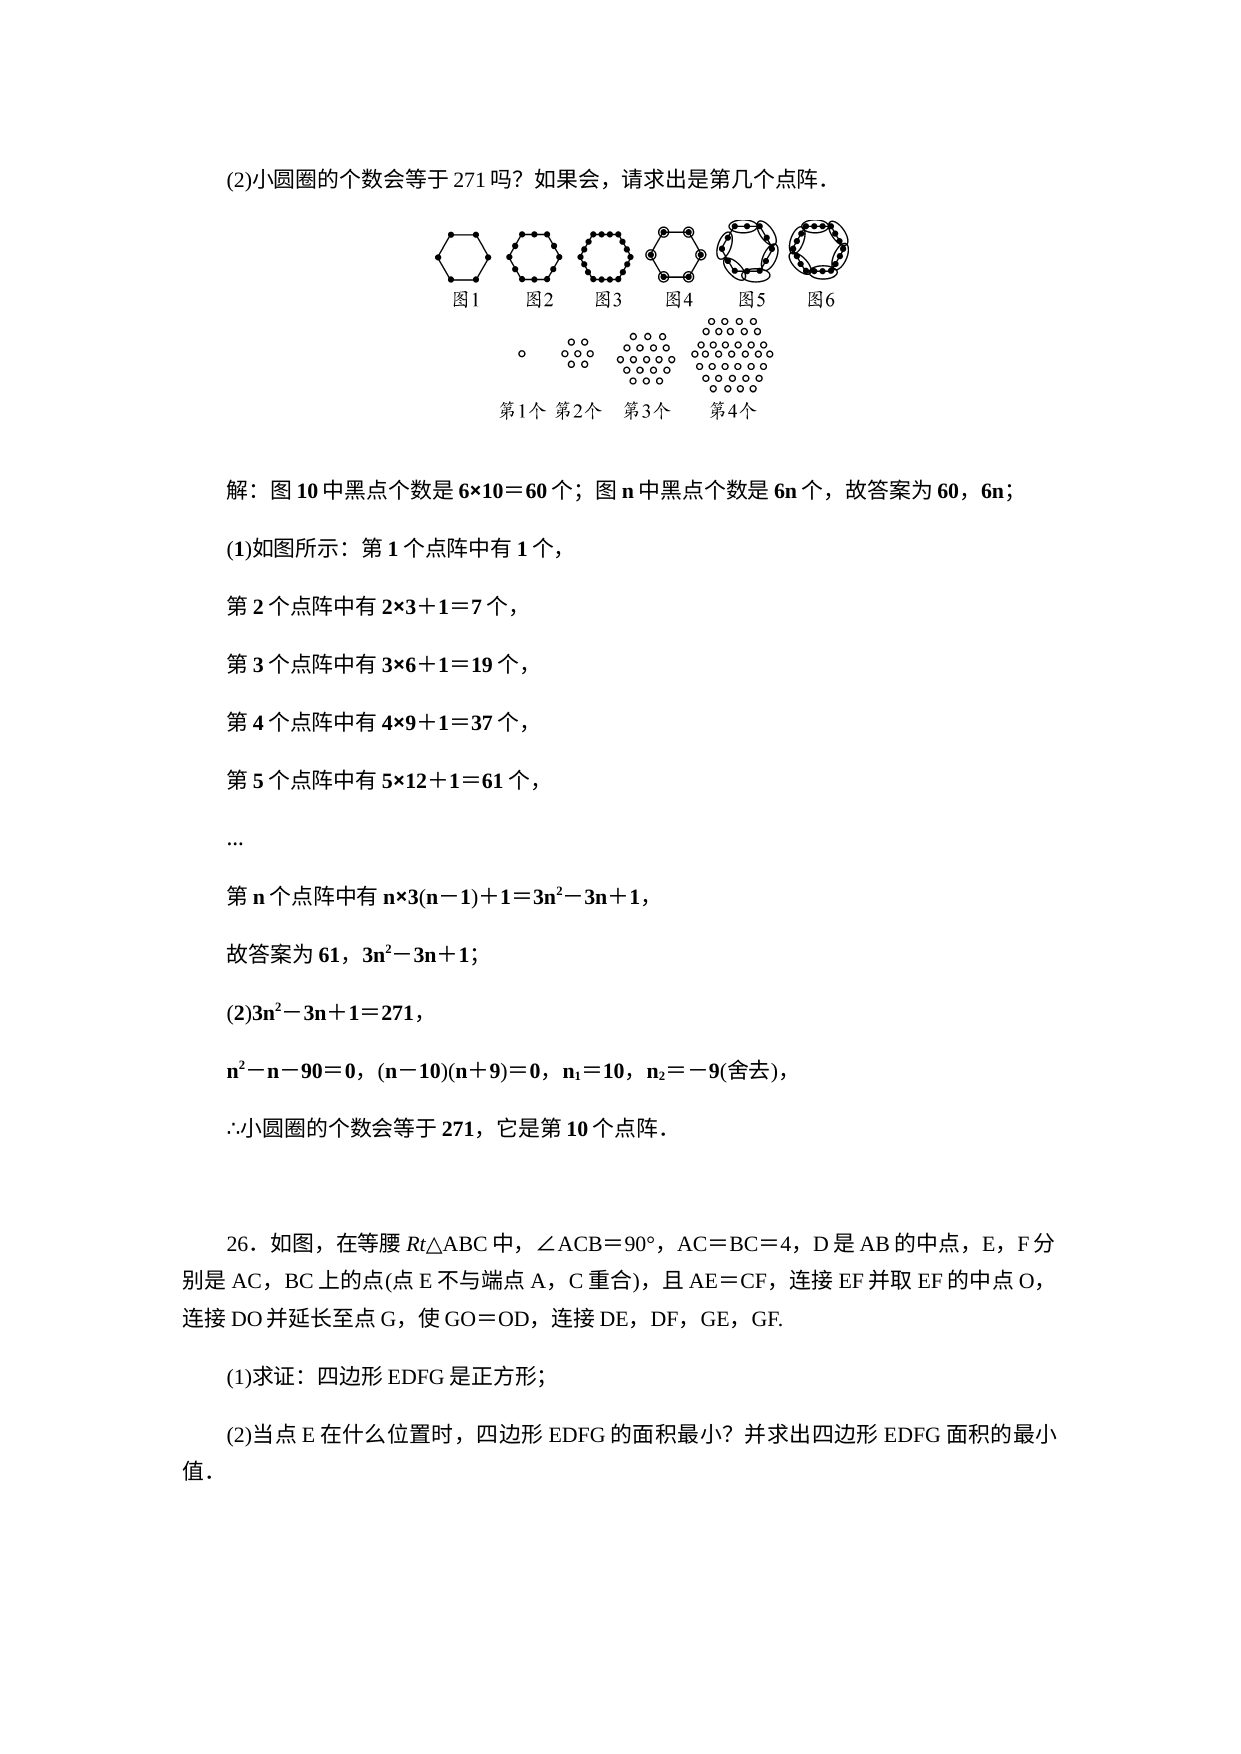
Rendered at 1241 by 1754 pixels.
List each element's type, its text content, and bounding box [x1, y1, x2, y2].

text (2)3n2－3n＋1＝271， [183, 994, 1058, 1027]
text 第2个点阵中有2×3＋1＝7个， [183, 589, 1058, 621]
text ∴小圆圈的个数会等于271，它是第10个点阵． [183, 1111, 1058, 1143]
text (2)小圆圈的个数会等于271吗？如果会，请求出是第几个点阵． [183, 162, 1058, 194]
text (1)求证：四边形EDFG是正方形； [183, 1358, 1058, 1391]
text 第n个点阵中有n×3(n－1)＋1＝3n2－3n＋1， [183, 878, 1058, 911]
text 第3个点阵中有3×6＋1＝19个， [183, 647, 1058, 679]
text 解：图10中黑点个数是6×10＝60个；图n中黑点个数是6n个，故答案为60，6n； [183, 473, 1058, 505]
text (2)当点E在什么位置时，四边形EDFG的面积最小？并求出四边形EDFG面积的最小值． [183, 1416, 1058, 1486]
text 26．如图，在等腰Rt△ABC中，∠ACB＝90°，AC＝BC＝4，D是AB的中点，E，F分别是AC，BC上的点(点E不与端点A，C重合)，且AE＝CF，连接EF并取EF的中点O，连接DO并延长至点G，使GO＝OD，连接DE，DF，GE，GF. [183, 1226, 1058, 1333]
text 故答案为61，3n2－3n＋1； [183, 937, 1058, 969]
text (1)如图所示：第1个点阵中有1个， [183, 531, 1058, 563]
text 第5个点阵中有5×12＋1＝61个， [183, 763, 1058, 795]
picture [435, 220, 849, 420]
text … [183, 821, 1058, 853]
text n2－n－90＝0，(n－10)(n＋9)＝0，n1＝10，n2＝－9(舍去)， [183, 1053, 1058, 1085]
text 第4个点阵中有4×9＋1＝37个， [183, 705, 1058, 737]
